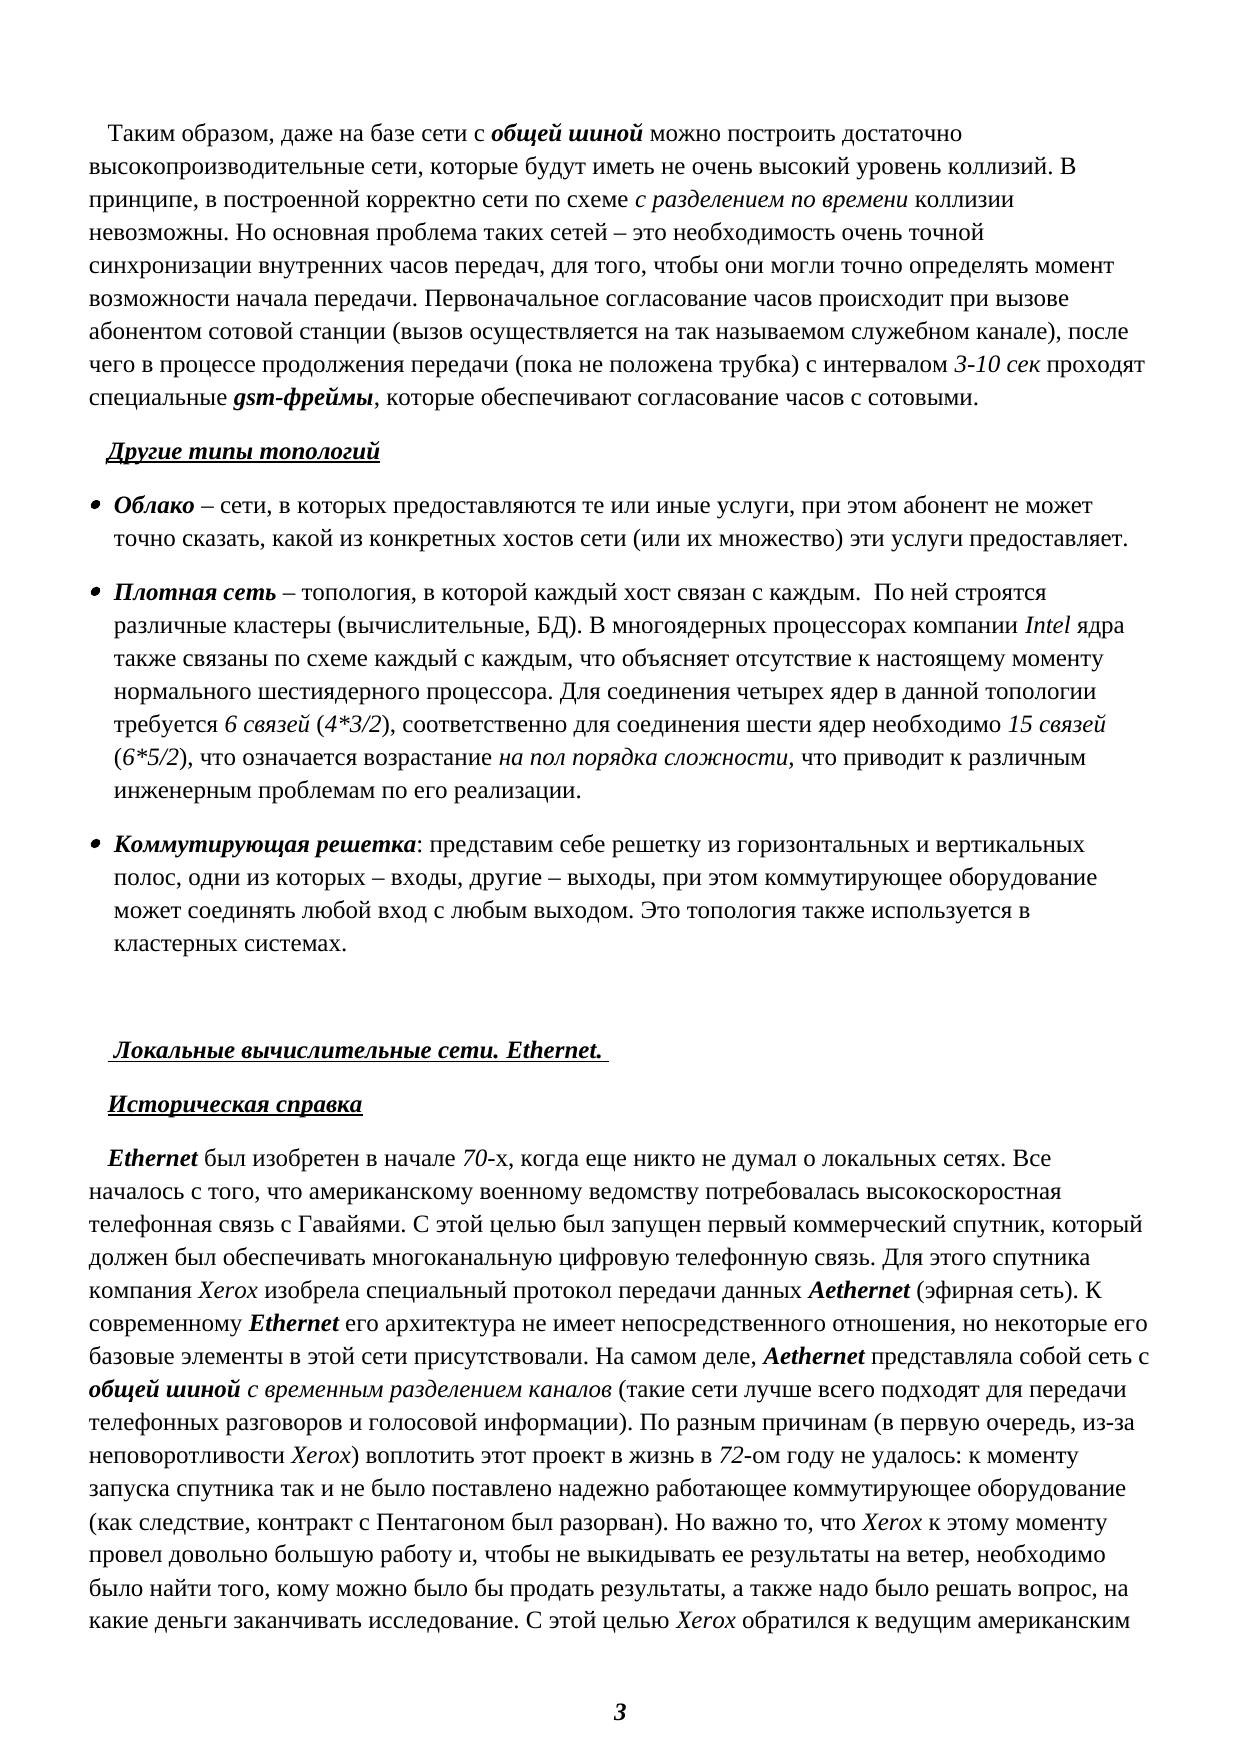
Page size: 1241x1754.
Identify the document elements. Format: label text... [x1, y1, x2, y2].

list Плотная сеть – топология, в которой каждый хост связан с каждым. По ней строятся различные кластеры (вычислительные, БД). В многоядерных процессорах компании Intel ядра также связаны по схеме каждый с каждым, что объясняет отсутствие к настоящему моменту нормального шестиядерного процессора. Для соединения четырех ядер в данной топологии требуется 6 связей (4*3/2), соответственно для соединения шести ядер необходимо 15 связей (6*5/2), что означается возрастание на пол порядка сложности, что приводит к различным инженерным проблемам по его реализации. [89, 577, 1152, 804]
list Облако – сети, в которых предоставляются те или иные услуги, при этом абонент не может точно сказать, какой из конкретных хостов сети (или их множество) эти услуги предоставляет. [89, 490, 1152, 552]
list Коммутирующая решетка: представим себе решетку из горизонтальных и вертикальных полос, одни из которых – входы, другие – выходы, при этом коммутирующее оборудование может соединять любой вход с любым выходом. Это топология также используется в кластерных системах. [89, 829, 1152, 957]
text Историческая справка [89, 1089, 1152, 1118]
text Локальные вычислительные сети. Ethernet. [89, 1036, 1152, 1064]
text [89, 1143, 1152, 1634]
text Таким образом, даже на базе сети с общей шиной можно построить достаточно высокопроизводительные сети, которые будут иметь не очень высокий уровень коллизий. В принципе, в построенной корректно сети по схеме с разделением по времени коллизии невозможны. Но основная проблема таких сетей – это необходимость очень точной синхронизации внутренних часов передач, для того, чтобы они могли точно определять момент возможности начала передачи. Первоначальное согласование часов происходит при вызове абонентом сотовой станции (вызов осуществляется на так называемом служебном канале), после чего в процессе продолжения передачи (пока не положена трубка) с интервалом 3-10 сек проходят специальные gsm-фреймы, которые обеспечивают согласование часов с сотовыми. [89, 118, 1152, 411]
text Другие типы топологий [89, 436, 1152, 465]
